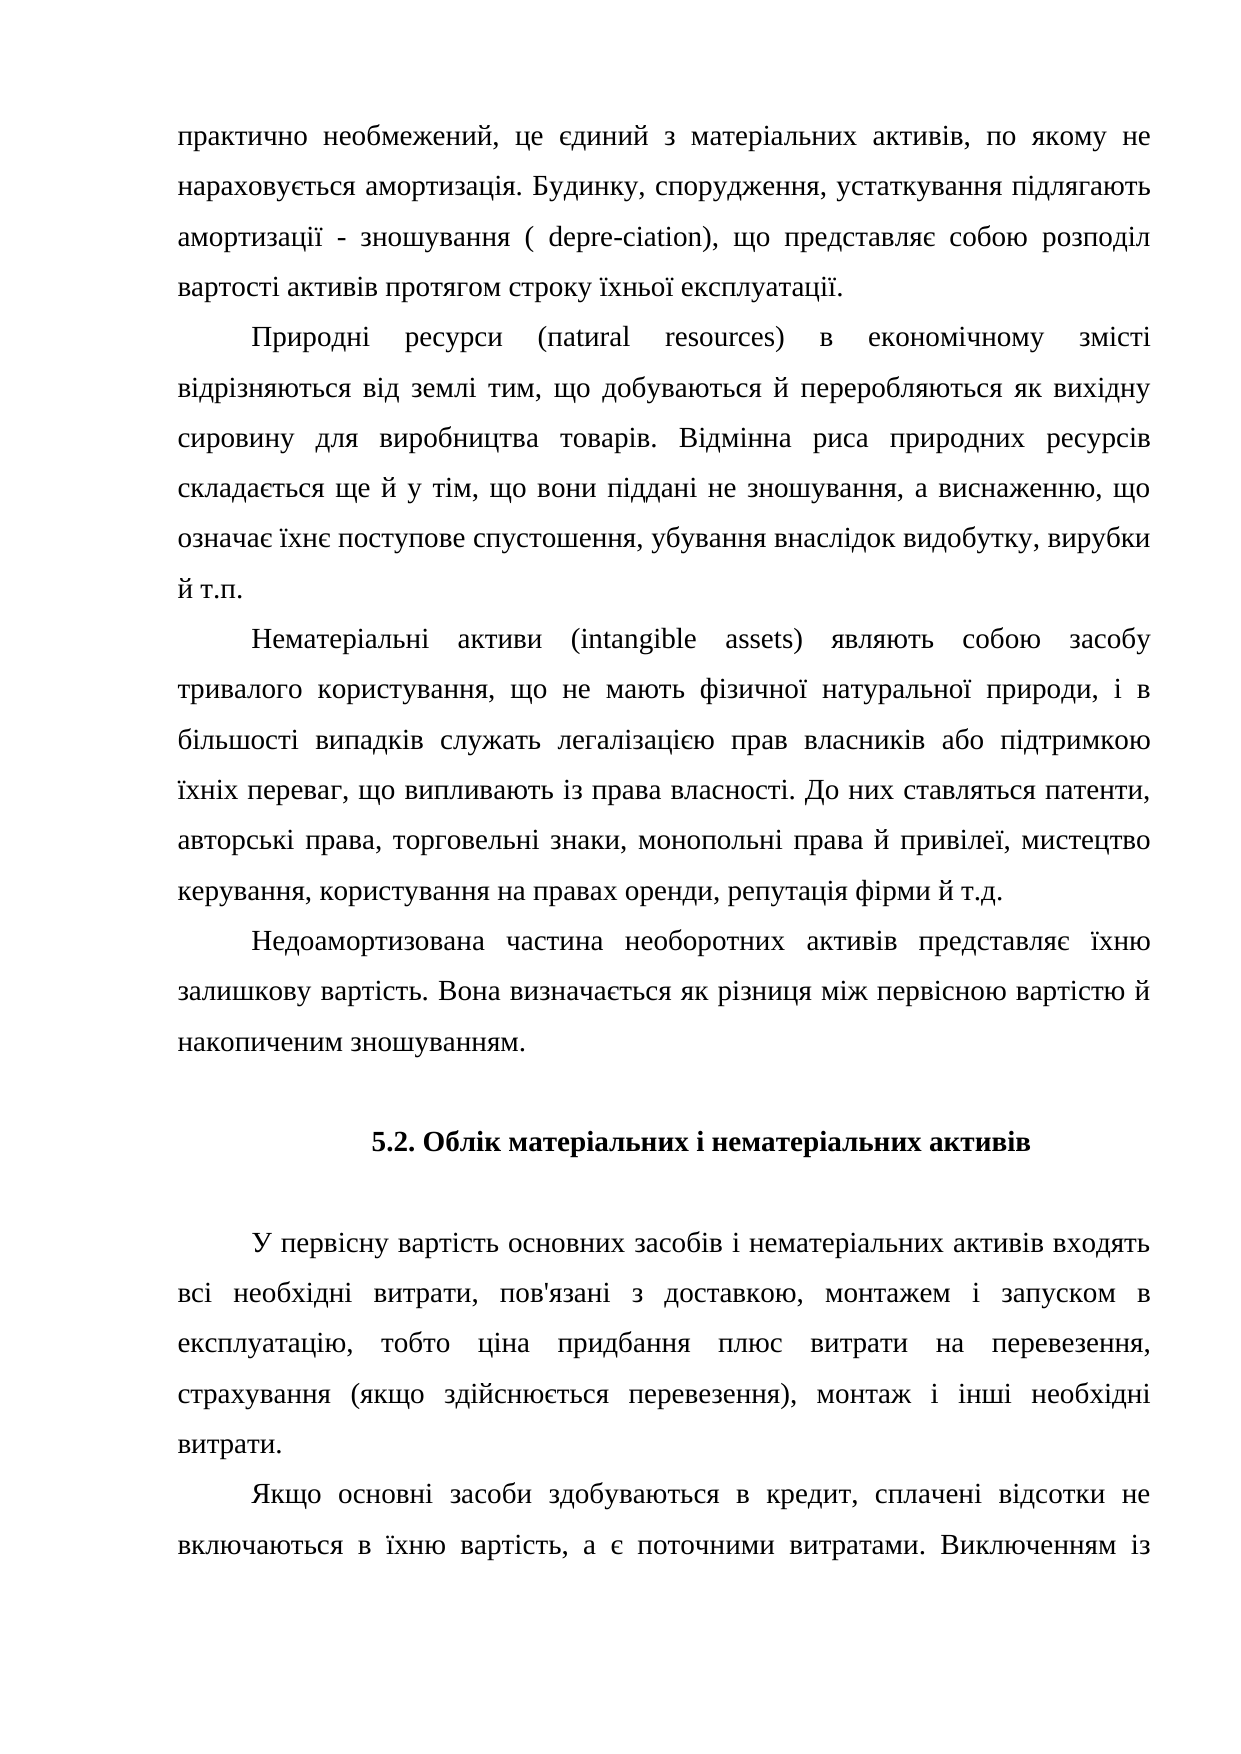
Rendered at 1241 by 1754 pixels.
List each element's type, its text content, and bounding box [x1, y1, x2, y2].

text 5.2. Облік матеріальних і нематеріальних активів [177, 1124, 1152, 1158]
text Природні ресурси (паtиrаl resources) в економічному змісті відрізняються від землі тим, що добуваються й переробляються як вихідну сировину для виробництва товарів. Відмінна риса природних ресурсів складається ще й у тім, що вони піддані не зношування, а виснаженню, що означає їхнє поступове спустошення, убування внаслідок видобутку, вирубки й т.п. [177, 319, 1152, 604]
text У первісну вартість основних засобів і нематеріальних активів входять всі необхідні витрати, пов'язані з доставкою, монтажем і запуском в експлуатацію, тобто ціна придбання плюс витрати на перевезення, страхування (якщо здійснюється перевезення), монтаж і інші необхідні витрати. [177, 1225, 1152, 1460]
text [177, 1477, 1152, 1560]
text Нематеріальні активи (intangible assets) являють собою засобу тривалого користування, що не мають фізичної натуральної природи, і в більшості випадків служать легалізацією прав власників або підтримкою їхніх переваг, що випливають із права власності. До них ставляться патенти, авторські права, торговельні знаки, монопольні права й привілеї, мистецтво керування, користування на правах оренди, репутація фірми й т.д. [177, 621, 1152, 906]
text Недоамортизована частина необоротних активів представляє їхню залишкову вартість. Вона визначається як різниця між первісною вартістю й накопиченим зношуванням. [177, 923, 1152, 1057]
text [177, 118, 1152, 303]
